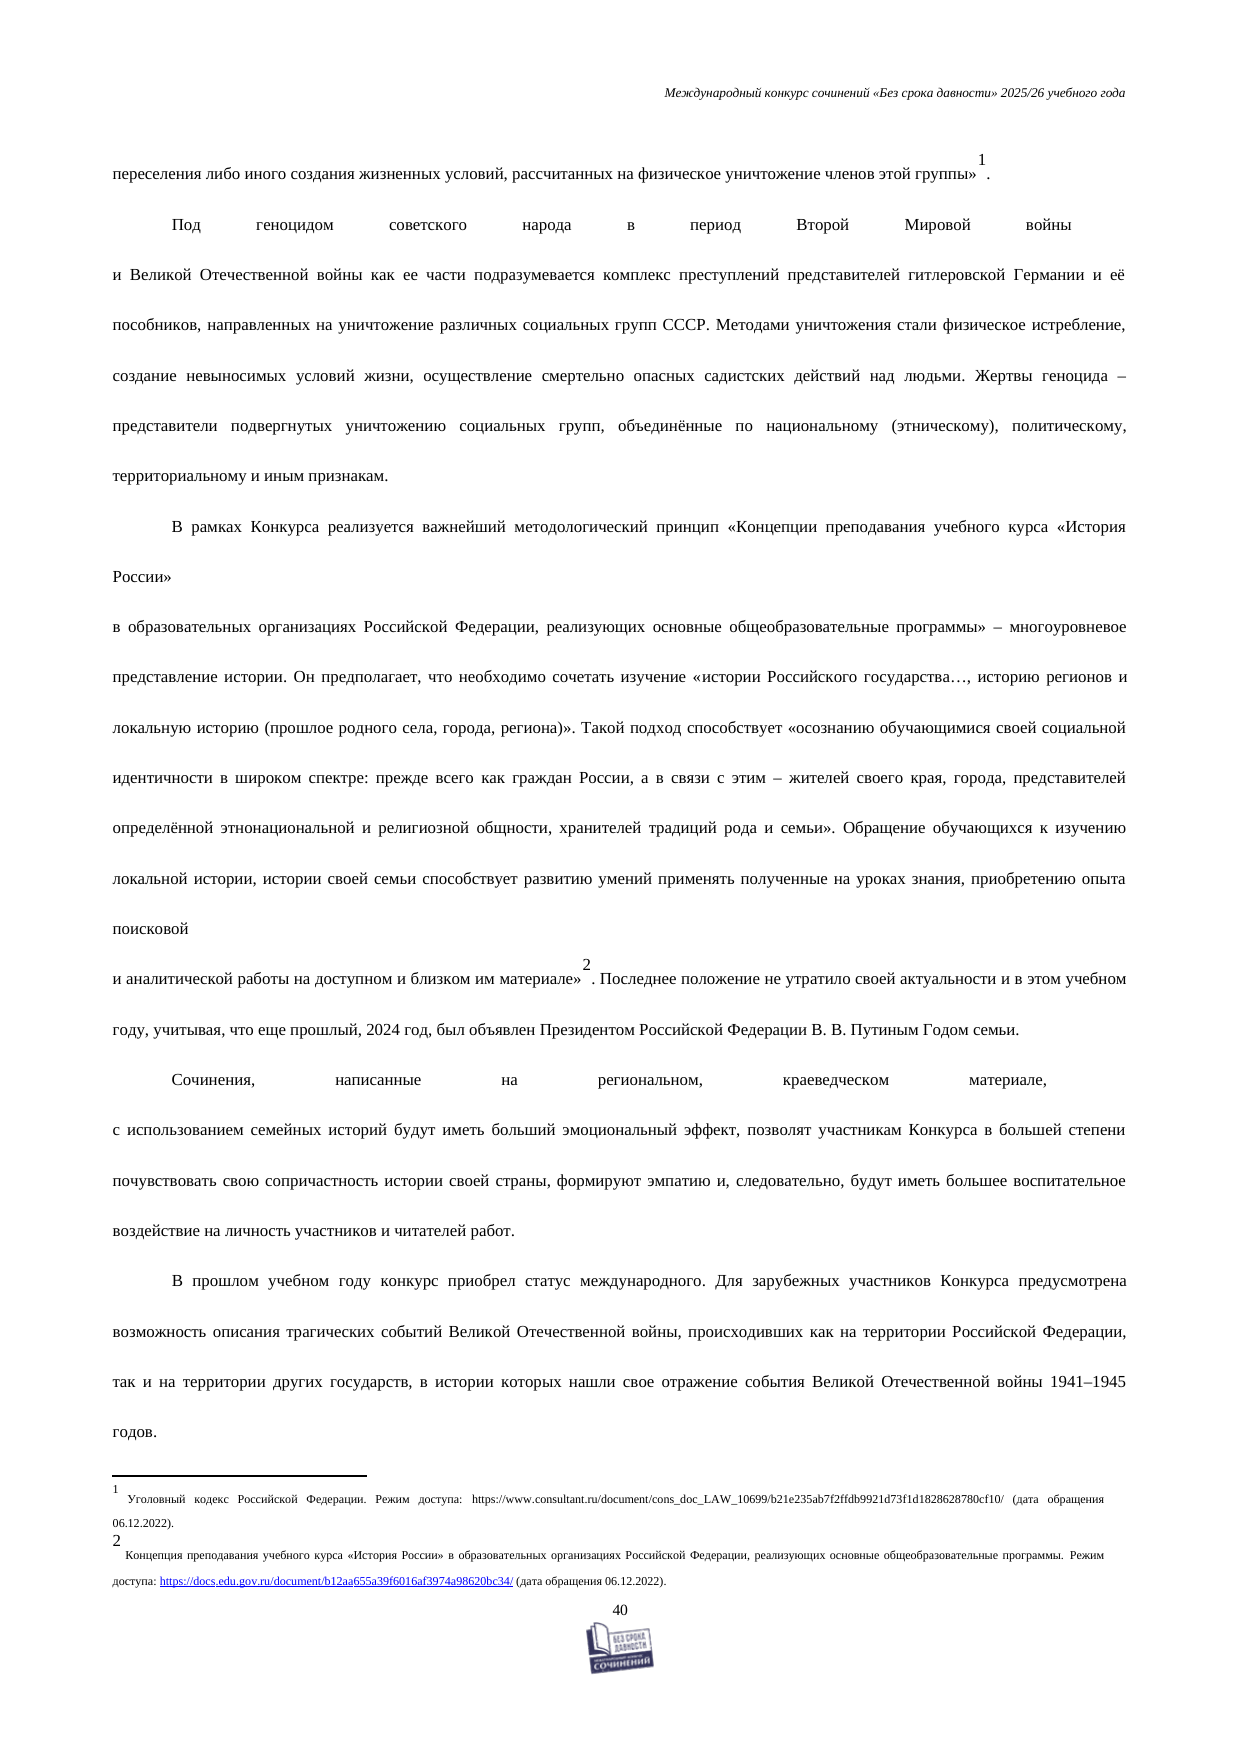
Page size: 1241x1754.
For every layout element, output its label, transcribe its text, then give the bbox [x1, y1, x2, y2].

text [112, 150, 1128, 183]
text В рамках Конкурса реализуется важнейший методологический принцип «Концепции преподавания учебного курса «История России» в образовательных организациях Российской Федерации, реализующих основные общеобразовательные программы» – многоуровневое представление истории. Он предполагает, что необходимо сочетать изучение «истории Российского государства…, историю регионов и локальную историю (прошлое родного села, города, региона)». Такой подход способствует «осознанию обучающимися своей социальной идентичности в широком спектре: прежде всего как граждан России, а в связи с этим – жителей своего края, города, представителей определённой этнонациональной и религиозной общности, хранителей традиций рода и семьи». Обращение обучающихся к изучению локальной истории, истории своей семьи способствует развитию умений применять полученные на уроках знания, приобретению опыта поисковой и аналитической работы на доступном и близком им материале». Последнее положение не утратило своей актуальности и в этом учебном году, учитывая, что еще прошлый, 2024 год, был объявлен Президентом Российской Федерации В. В. Путиным Годом семьи. [112, 502, 1128, 1039]
picture [572, 1619, 668, 1681]
text Сочинения, написанные на региональном, краеведческом материале, с использованием семейных историй будут иметь больший эмоциональный эффект, позволят участникам Конкурса в большей степени почувствовать свою сопричастность истории своей страны, формируют эмпатию и, следовательно, будут иметь большее воспитательное воздействие на личность участников и читателей работ. [112, 1056, 1128, 1240]
text В прошлом учебном году конкурс приобрел статус международного. Для зарубежных участников Конкурса предусмотрена возможность описания трагических событий Великой Отечественной войны, происходивших как на территории Российской Федерации, так и на территории других государств, в истории которых нашли свое отражение события Великой Отечественной войны 1941–1945 годов. [112, 1257, 1128, 1441]
text Под геноцидом советского народа в период Второй Мировой войны и Великой Отечественной войны как ее части подразумевается комплекс преступлений представителей гитлеровской Германии и её пособников, направленных на уничтожение различных социальных групп СССР. Методами уничтожения стали физическое истребление, создание невыносимых условий жизни, осуществление смертельно опасных садистских действий над людьми. Жертвы геноцида – представители подвергнутых уничтожению социальных групп, объединённые по национальному (этническому), политическому, территориальному и иным признакам. [112, 200, 1128, 485]
